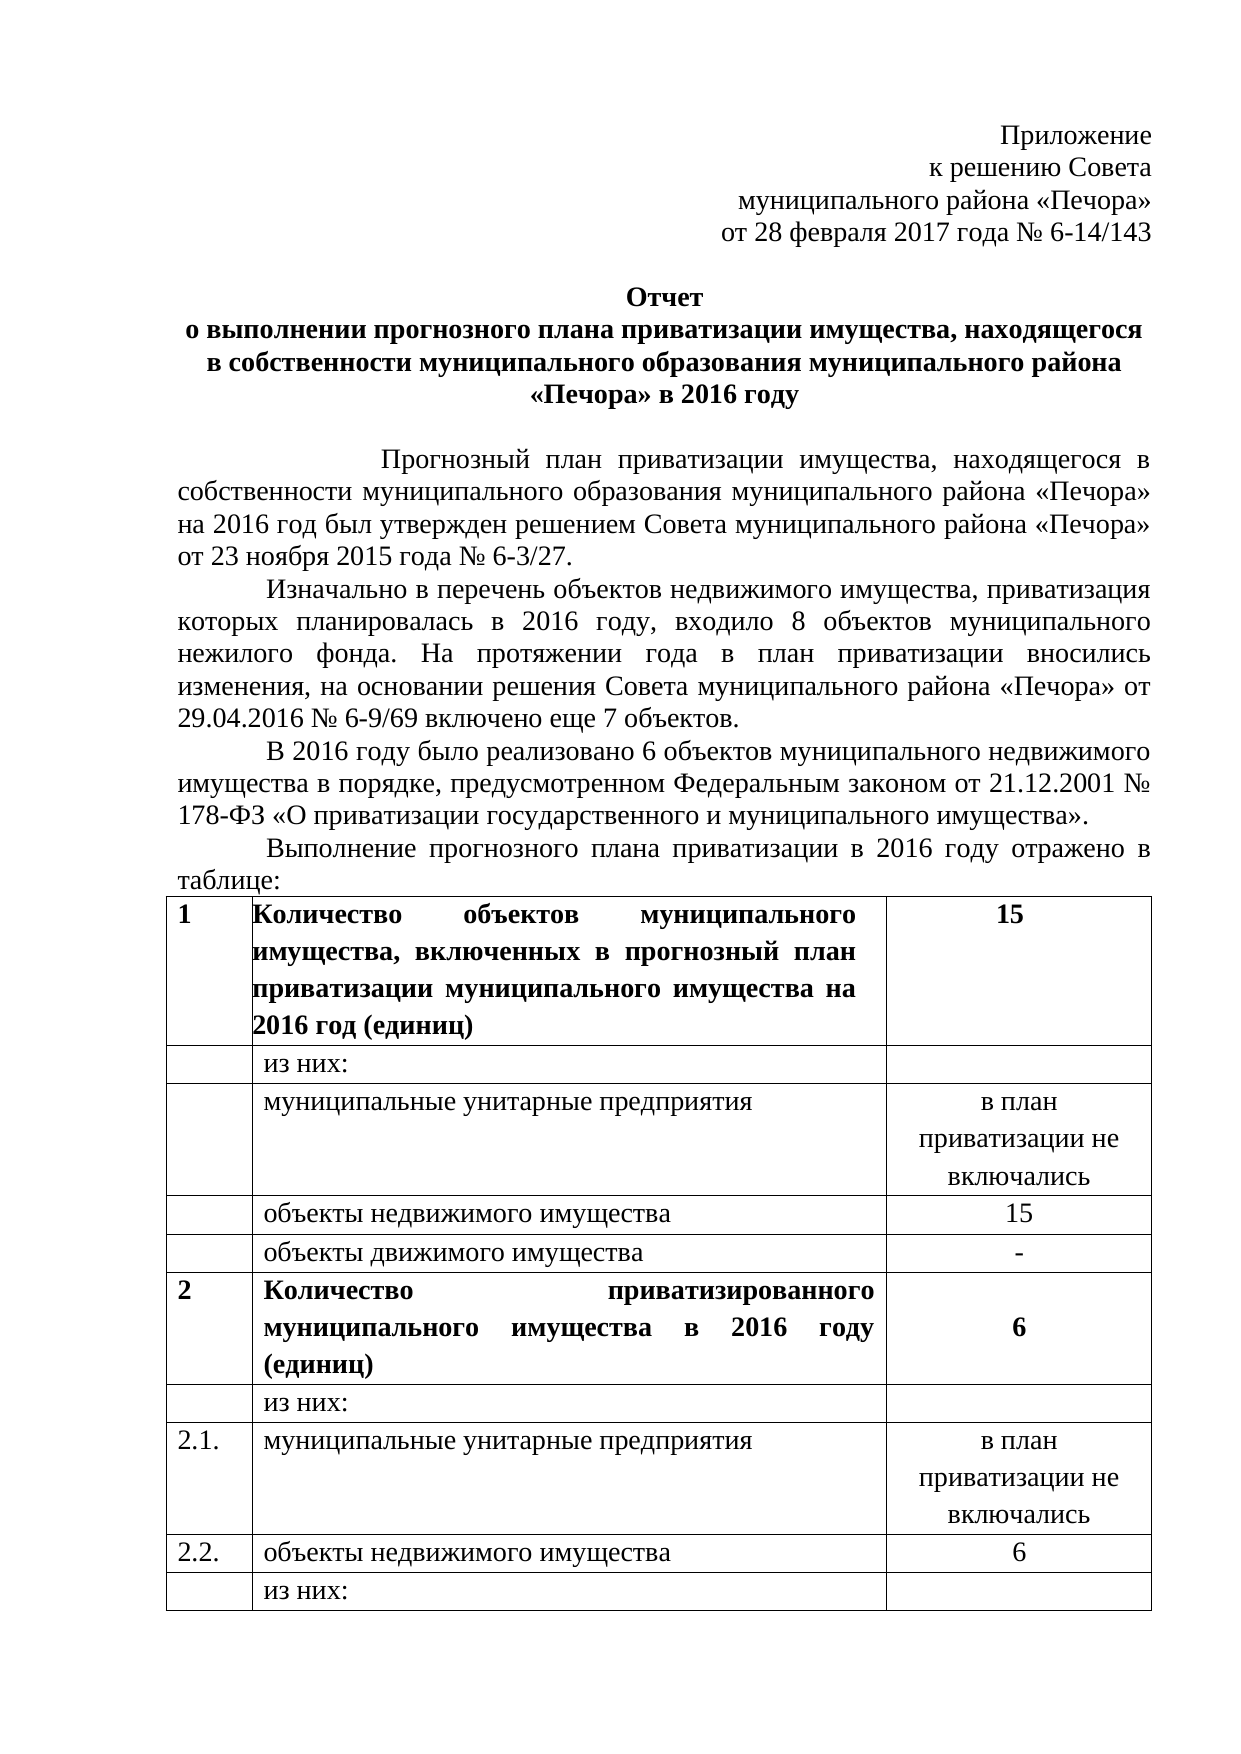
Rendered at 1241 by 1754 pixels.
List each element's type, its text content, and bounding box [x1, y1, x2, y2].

table_cell объекты недвижимого имущества [253, 1196, 886, 1233]
table_cell 2.2. [167, 1535, 252, 1572]
table_cell 2 [167, 1273, 252, 1384]
text муниципального района «Печора» [177, 183, 1152, 215]
title В 2016 году было реализовано 6 объектов муниципального недвижимого имущества в порядке, предусмотренном Федеральным законом от 21.12.2001 № 178-ФЗ «О приватизации государственного и муниципального имущества». [177, 734, 1152, 831]
table_cell [167, 1046, 252, 1083]
table_cell муниципальные унитарные предприятия [253, 1084, 886, 1195]
text Приложение [177, 118, 1152, 151]
table_cell из них: [253, 1385, 886, 1422]
table_cell 2.1. [167, 1423, 252, 1534]
table_cell объекты недвижимого имущества [253, 1535, 886, 1572]
table_cell [887, 1385, 1151, 1422]
table_cell 15 [887, 1196, 1151, 1233]
table_cell 6 [887, 1273, 1151, 1384]
table_cell [167, 1573, 252, 1610]
table_header 15 [887, 897, 1151, 1045]
text к решению Совета [177, 151, 1152, 183]
table_cell Количество приватизированного муниципального имущества в 2016 году (единиц) [253, 1273, 886, 1384]
text о выполнении прогнозного плана приватизации имущества, находящегося в собственности муниципального образования муниципального района «Печора» в 2016 году [177, 312, 1152, 410]
title Прогнозный план приватизации имущества, находящегося в собственности муниципального образования муниципального района «Печора» на 2016 год был утвержден решением Совета муниципального района «Печора» от 23 ноября 2015 года № 6-3/27. [177, 442, 1152, 572]
table_cell в план приватизации не включались [887, 1084, 1151, 1195]
table_cell из них: [253, 1573, 886, 1610]
table_cell - [887, 1235, 1151, 1272]
table_cell [887, 1573, 1151, 1610]
table_cell объекты движимого имущества [253, 1235, 886, 1272]
table_header 1 [167, 897, 252, 1045]
table_header Количество объектов муниципального имущества, включенных в прогнозный план приватизации муниципального имущества на 2016 год (единиц) [253, 897, 886, 1045]
table_cell из них: [253, 1046, 886, 1083]
table_cell [167, 1235, 252, 1272]
title Выполнение прогнозного плана приватизации в 2016 году отражено в таблице: [177, 831, 1152, 896]
table_cell 6 [887, 1535, 1151, 1572]
table_cell [887, 1046, 1151, 1083]
table_cell [167, 1196, 252, 1233]
text Отчет [177, 280, 1152, 312]
table_cell муниципальные унитарные предприятия [253, 1423, 886, 1534]
text от 28 февраля 2017 года № 6-14/143 [177, 215, 1152, 248]
title Изначально в перечень объектов недвижимого имущества, приватизация которых планировалась в 2016 году, входило 8 объектов муниципального нежилого фонда. На протяжении года в план приватизации вносились изменения, на основании решения Совета муниципального района «Печора» от 29.04.2016 № 6-9/69 включено еще 7 объектов. [177, 572, 1152, 734]
table_cell [167, 1385, 252, 1422]
table_cell в план приватизации не включались [887, 1423, 1151, 1534]
table_cell [167, 1084, 252, 1195]
